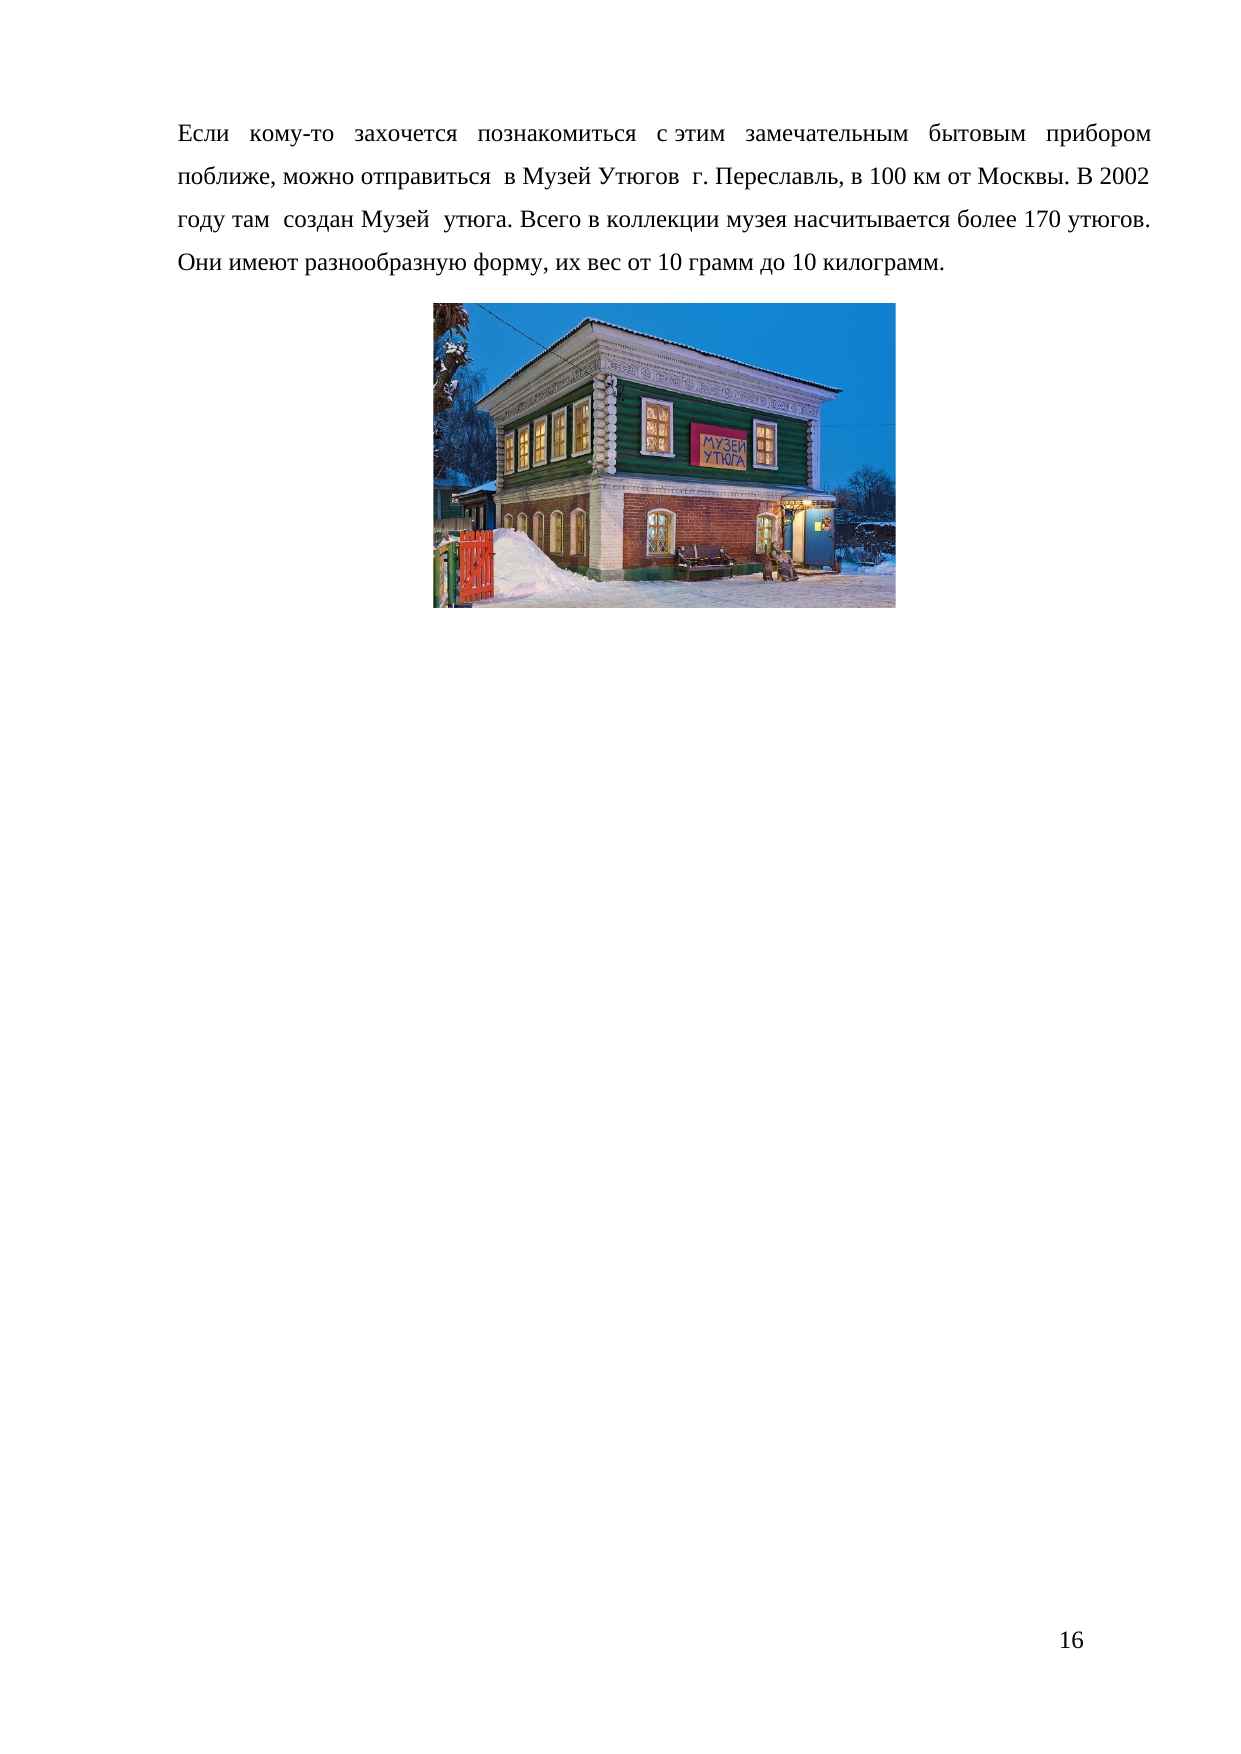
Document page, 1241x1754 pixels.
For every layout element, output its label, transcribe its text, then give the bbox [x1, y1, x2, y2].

picture [433, 303, 896, 608]
text Если кому-то захочется познакомиться с этим замечательным бытовым прибором поближе, можно отправиться в Музей Утюгов г. Переславль, в 100 км от Москвы. В 2002 году там создан Музей утюга. Всего в коллекции музея насчитывается более 170 утюгов. Они имеют разнообразную форму, их вес от 10 грамм до 10 килограмм. [177, 118, 1152, 276]
